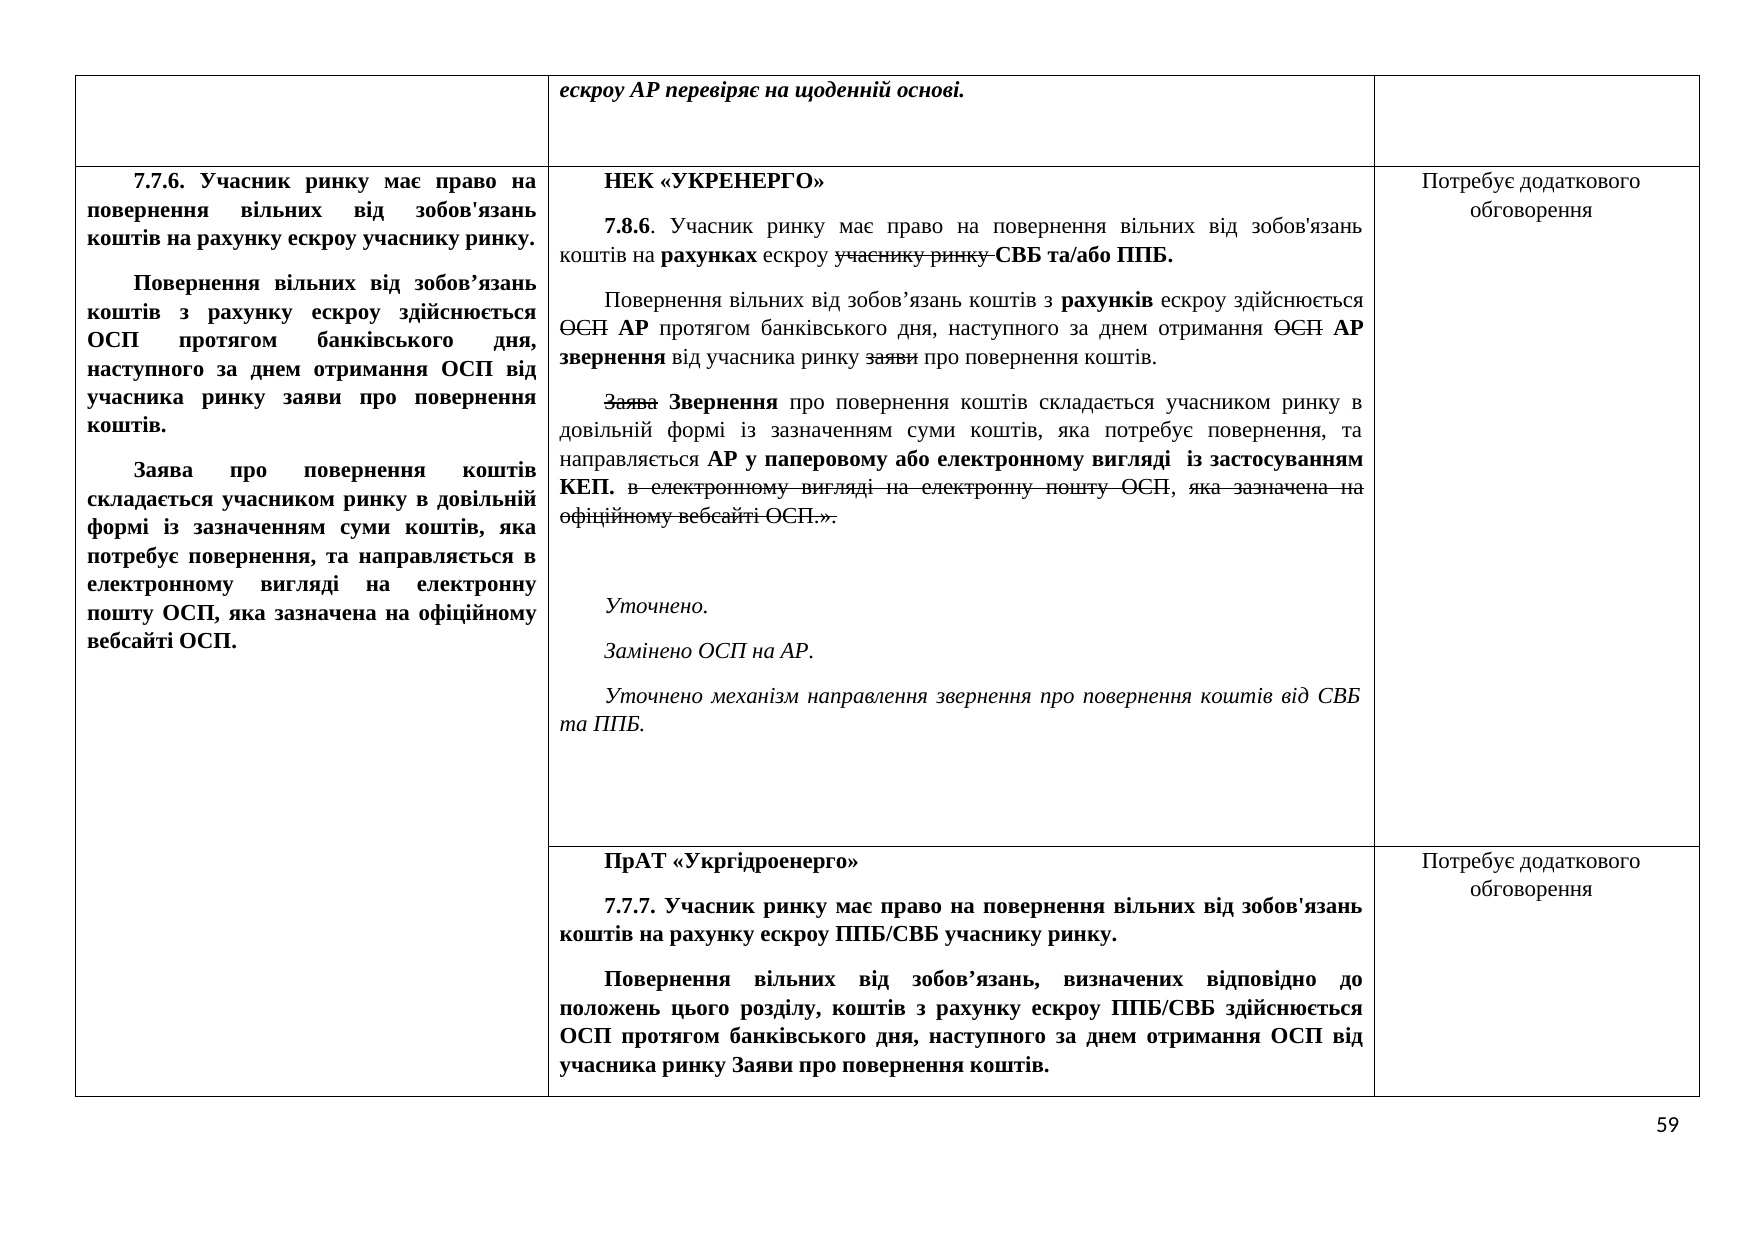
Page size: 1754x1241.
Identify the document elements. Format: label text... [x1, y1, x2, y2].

table_cell НЕК «УКРЕНЕРГО» 7.8.6. Учасник ринку має право на повернення вільних від зобов'язань коштів на рахунках ескроу учаснику ринку СВБ та/або ППБ. Повернення вільних від зобов’язань коштів з рахунків ескроу здійснюється ОСП АР протягом банківського дня, наступного за днем отримання ОСП АР звернення від учасника ринку заяви про повернення коштів. Заява Звернення про повернення коштів складається учасником ринку в довільній формі із зазначенням суми коштів, яка потребує повернення, та направляється АР у паперовому або електронному вигляді із застосуванням КЕП. в електронному вигляді на електронну пошту ОСП, яка зазначена на офіційному вебсайті ОСП.». Уточнено. Замінено ОСП на АР. Уточнено механізм направлення звернення про повернення коштів від СВБ та ППБ. [549, 167, 1374, 846]
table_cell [1375, 847, 1699, 1096]
table_cell 7.7.6. Учасник ринку має право на повернення вільних від зобов'язань коштів на рахунку ескроу учаснику ринку. Повернення вільних від зобов’язань коштів з рахунку ескроу здійснюється ОСП протягом банківського дня, наступного за днем отримання ОСП від учасника ринку заяви про повернення коштів. Заява про повернення коштів складається учасником ринку в довільній формі із зазначенням суми коштів, яка потребує повернення, та направляється в електронному вигляді на електронну пошту ОСП, яка зазначена на офіційному вебсайті ОСП. [76, 167, 548, 1096]
table_cell Потребує додаткового обговорення [1375, 167, 1699, 846]
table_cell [549, 76, 1374, 166]
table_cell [549, 847, 1374, 1096]
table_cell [1375, 76, 1699, 166]
